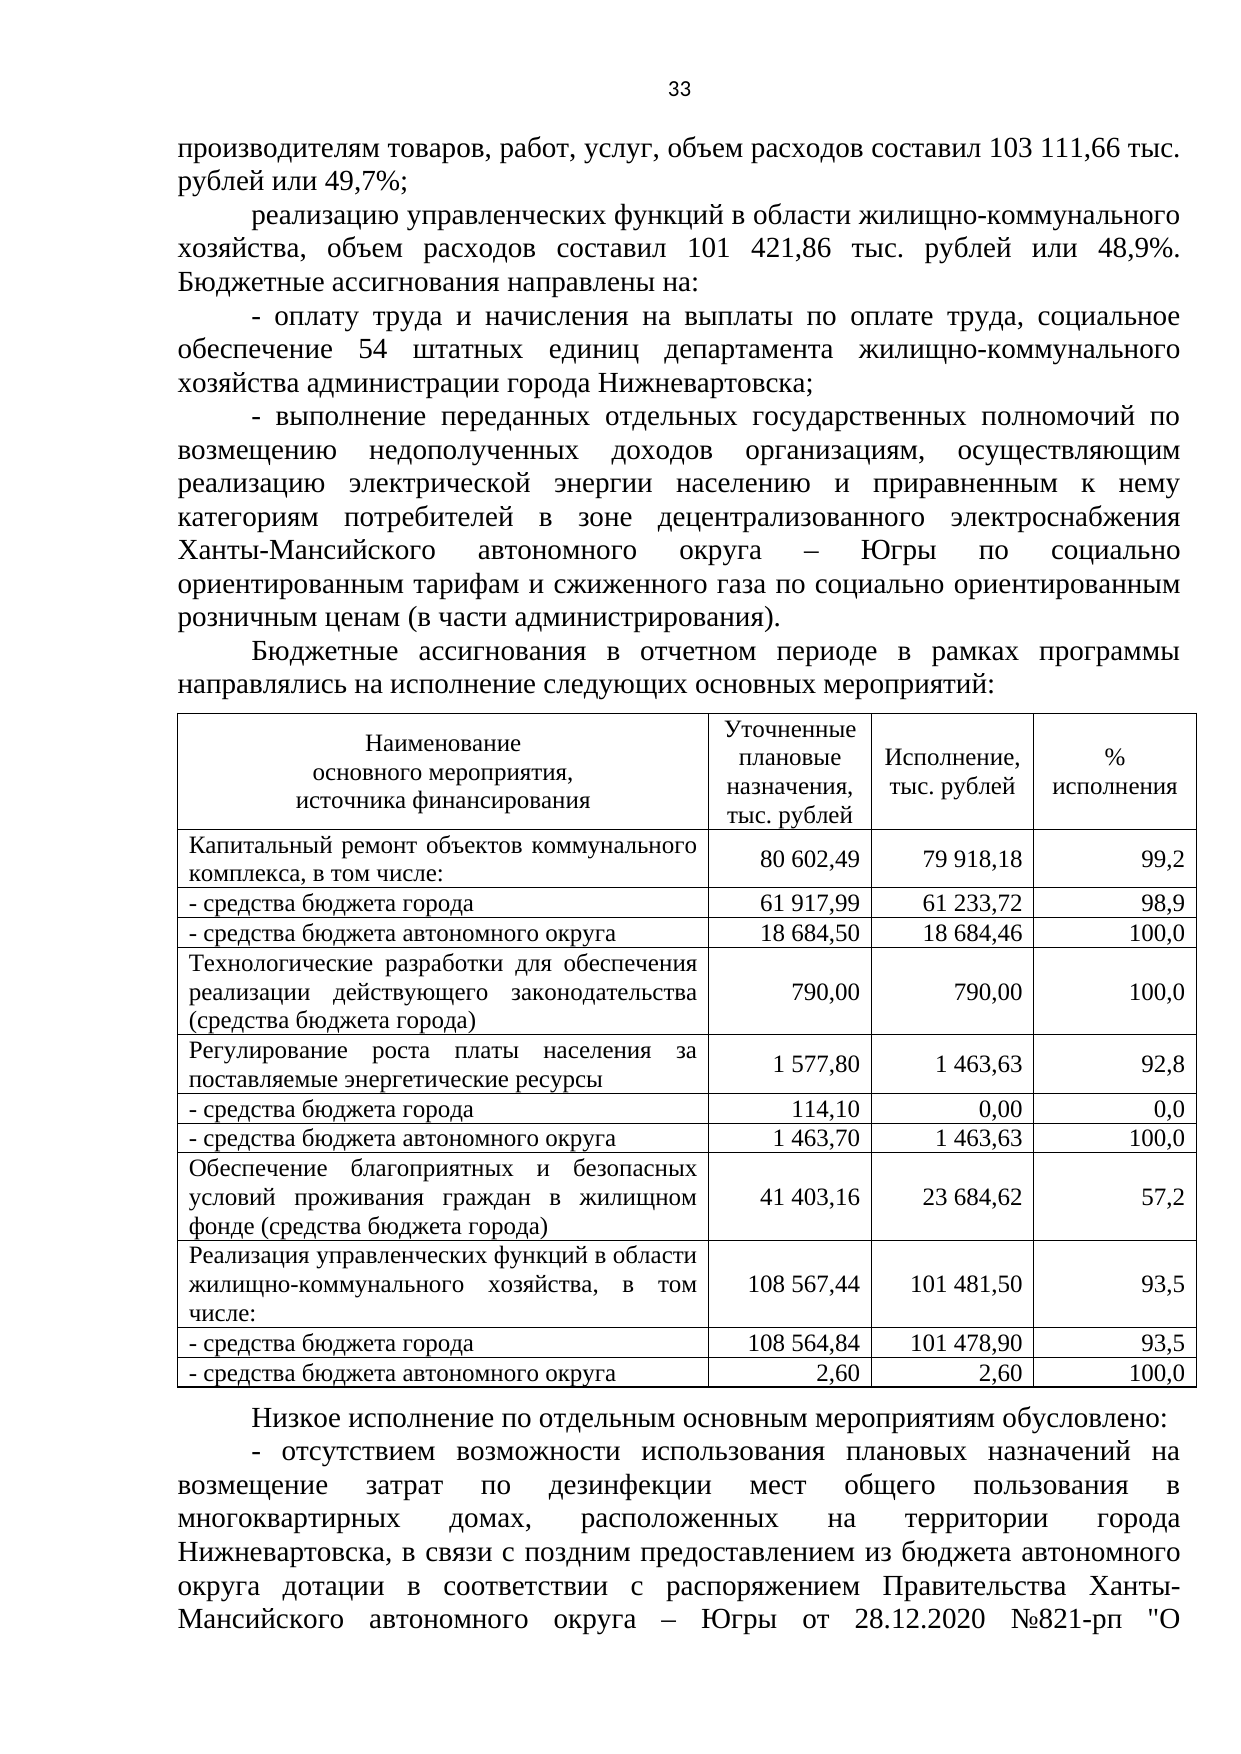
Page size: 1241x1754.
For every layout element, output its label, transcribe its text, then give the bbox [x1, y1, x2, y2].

table_cell 100,0 [1034, 1358, 1196, 1386]
table_cell Реализация управленческих функций в области жилищно-коммунального хозяйства, в том числе: [178, 1241, 708, 1327]
table_cell 0,00 [872, 1094, 1033, 1122]
table_cell 98,9 [1034, 888, 1196, 917]
text - выполнение переданных отдельных государственных полномочий по возмещению недополученных доходов организациям, осуществляющим реализацию электрической энергии населению и приравненным к нему категориям потребителей в зоне децентрализованного электроснабжения Ханты-Мансийского автономного округа – Югры по социально ориентированным тарифам и сжиженного газа по социально ориентированным розничным ценам (в части администрирования). [177, 398, 1181, 633]
table_header Исполнение, тыс. рублей [872, 714, 1033, 829]
table_cell 790,00 [872, 948, 1033, 1034]
table_cell 2,60 [872, 1358, 1033, 1386]
table_cell 18 684,50 [709, 918, 871, 947]
table_cell 61 917,99 [709, 888, 871, 917]
table_cell 57,2 [1034, 1153, 1196, 1239]
text реализацию управленческих функций в области жилищно-коммунального хозяйства, объем расходов составил 101 421,86 тыс. рублей или 48,9%. Бюджетные ассигнования направлены на: [177, 197, 1181, 298]
table_cell 80 602,49 [709, 830, 871, 887]
table_cell 114,10 [709, 1094, 871, 1122]
table_cell 100,0 [1034, 918, 1196, 947]
text - оплату труда и начисления на выплаты по оплате труда, социальное обеспечение 54 штатных единиц департамента жилищно-коммунального хозяйства администрации города Нижневартовска; [177, 298, 1181, 398]
table_cell 61 233,72 [872, 888, 1033, 917]
table_cell 108 564,84 [709, 1328, 871, 1357]
table_header Наименование основного мероприятия, источника финансирования [178, 714, 708, 829]
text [177, 1433, 1181, 1635]
table_cell - средства бюджета города [178, 1094, 708, 1122]
table_cell - средства бюджета автономного округа [178, 1358, 708, 1386]
table_cell 790,00 [709, 948, 871, 1034]
table_header Уточненные плановые назначения, тыс. рублей [709, 714, 871, 829]
table_cell 23 684,62 [872, 1153, 1033, 1239]
table_cell 100,0 [1034, 1124, 1196, 1152]
table_cell 1 463,63 [872, 1124, 1033, 1152]
table_cell 18 684,46 [872, 918, 1033, 947]
table_cell 100,0 [1034, 948, 1196, 1034]
table_cell - средства бюджета города [178, 888, 708, 917]
text Бюджетные ассигнования в отчетном периоде в рамках программы направлялись на исполнение следующих основных мероприятий: [177, 633, 1181, 700]
table_cell 1 577,80 [709, 1035, 871, 1093]
table_cell 92,8 [1034, 1035, 1196, 1093]
table_cell 108 567,44 [709, 1241, 871, 1327]
table_cell 101 478,90 [872, 1328, 1033, 1357]
table_header % исполнения [1034, 714, 1196, 829]
text Низкое исполнение по отдельным основным мероприятиям обусловлено: [177, 1400, 1181, 1433]
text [177, 130, 1181, 197]
table_cell Капитальный ремонт объектов коммунального комплекса, в том числе: [178, 830, 708, 887]
table_cell 79 918,18 [872, 830, 1033, 887]
table_cell 2,60 [709, 1358, 871, 1386]
table_cell - средства бюджета автономного округа [178, 918, 708, 947]
table_cell 1 463,63 [872, 1035, 1033, 1093]
table_cell 41 403,16 [709, 1153, 871, 1239]
table_cell Регулирование роста платы населения за поставляемые энергетические ресурсы [178, 1035, 708, 1093]
table_cell 93,5 [1034, 1241, 1196, 1327]
table_cell 93,5 [1034, 1328, 1196, 1357]
table_cell Обеспечение благоприятных и безопасных условий проживания граждан в жилищном фонде (средства бюджета города) [178, 1153, 708, 1239]
table_cell 99,2 [1034, 830, 1196, 887]
table_cell - средства бюджета города [178, 1328, 708, 1357]
table_cell - средства бюджета автономного округа [178, 1124, 708, 1152]
table_cell Технологические разработки для обеспечения реализации действующего законодательства (средства бюджета города) [178, 948, 708, 1034]
table_cell 101 481,50 [872, 1241, 1033, 1327]
table_cell 1 463,70 [709, 1124, 871, 1152]
table_cell 0,0 [1034, 1094, 1196, 1122]
